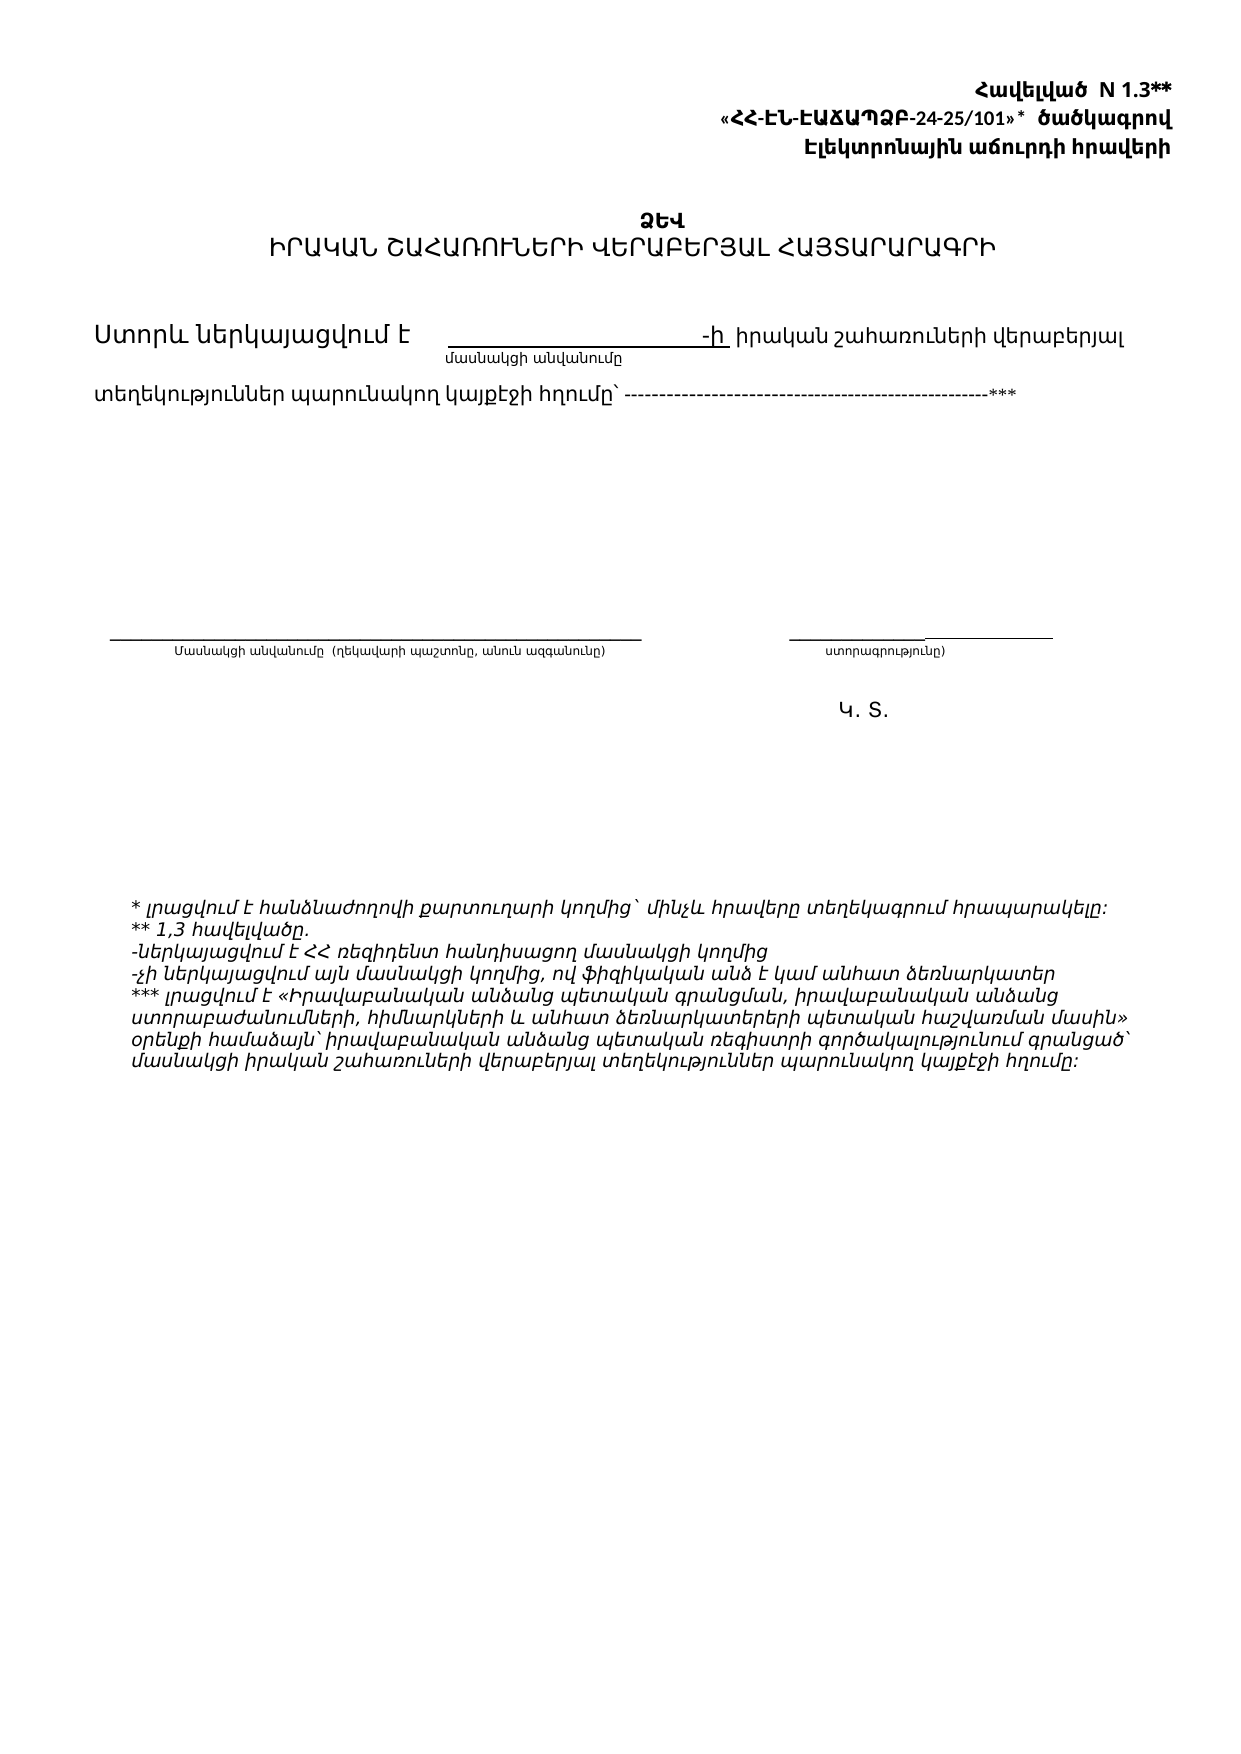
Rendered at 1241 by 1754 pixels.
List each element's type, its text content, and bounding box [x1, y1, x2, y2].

text Էլեկտրոնային աճուրդի հրավերի [94, 132, 1171, 160]
text ___________________________________________________ _____________ Մասնակցի անվանումը (ղեկավարի պաշտոնը, անուն ազգանունը) ստորագրությունը) [94, 617, 1171, 669]
text ՁԵՎ [94, 209, 1171, 233]
text Ստորև ներկայացվում է -ի իրական շահառուների վերաբերյալ [94, 321, 1171, 350]
text * լրացվում է հանձնաժողովի քարտուղարի կողմից` մինչև հրավերը տեղեկագրում հրապարակելը: [131, 897, 1171, 919]
text ԻՐԱԿԱՆ ՇԱՀԱՌՈՒՆԵՐԻ ՎԵՐԱԲԵՐՅԱԼ ՀԱՅՏԱՐԱՐԱԳՐԻ [94, 233, 1171, 262]
text մասնակցի անվանումը [94, 350, 1171, 379]
text տեղեկություններ պարունակող կայքէջի հղումը՝ ----------------------------------------------------*** [94, 379, 1171, 408]
text Կ. Տ. [94, 698, 1171, 722]
text -չի ներկայացվում այն մասնակցի կողմից, ով ֆիզիկական անձ է կամ անհատ ձեռնարկատեր [131, 963, 1171, 985]
text -ներկայացվում է ՀՀ ռեզիդենտ հանդիսացող մասնակցի կողմից [131, 941, 1171, 963]
text Հավելված N 1.3** [94, 75, 1171, 103]
text «ՀՀ-ԷՆ-ԷԱՃԱՊՁԲ-24-25/101»* ծածկագրով [94, 103, 1171, 132]
text *** լրացվում է «Իրավաբանական անձանց պետական գրանցման, իրավաբանական անձանց ստորաբաժանումների, հիմնարկների և անհատ ձեռնարկատերերի պետական հաշվառման մասին» օրենքի համաձայն՝ իրավաբանական անձանց պետական ռեգիստրի գործակալությունում գրանցած՝ մասնակցի իրական շահառուների վերաբերյալ տեղեկություններ պարունակող կայքէջի հղումը: [131, 985, 1171, 1072]
text ** 1,3 հավելվածը․ [131, 919, 1171, 941]
